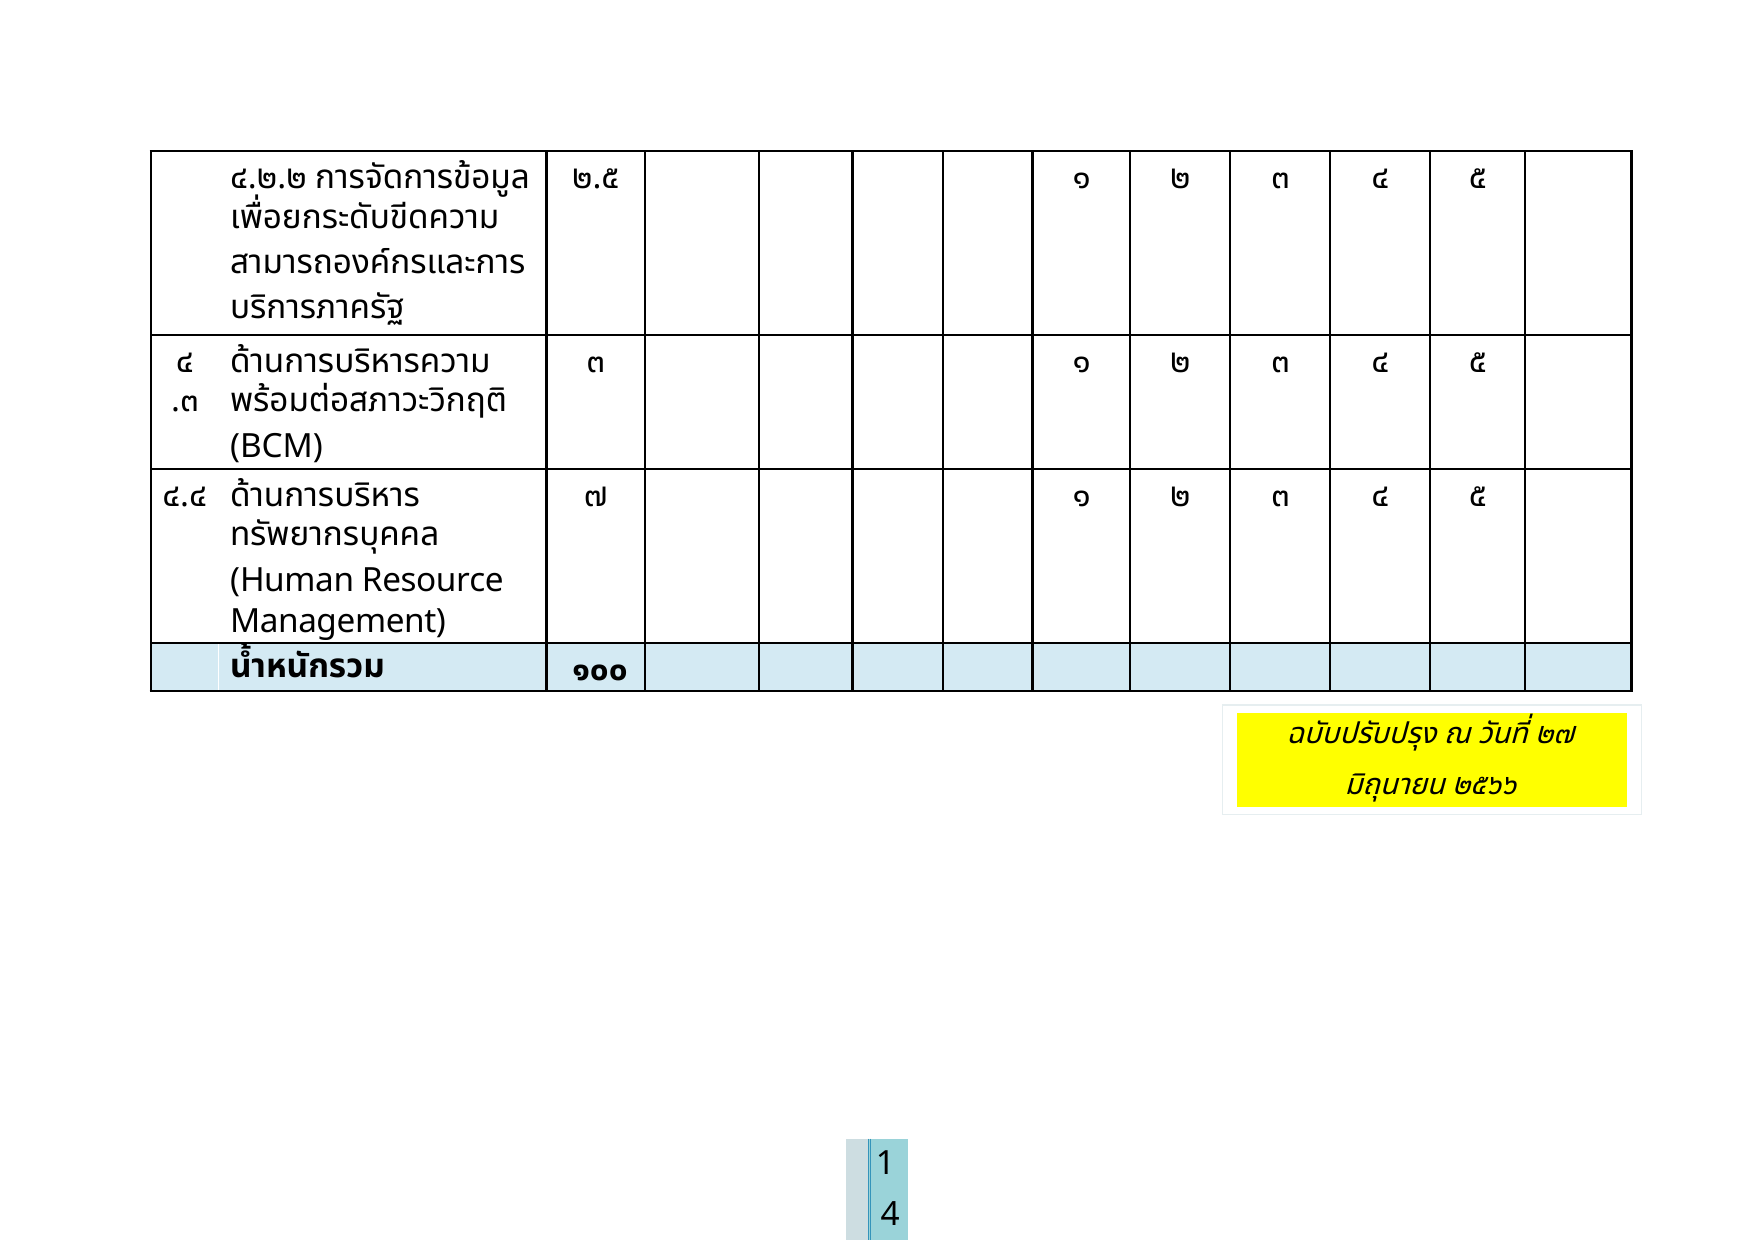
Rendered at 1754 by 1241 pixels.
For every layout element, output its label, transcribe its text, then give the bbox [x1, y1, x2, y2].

table_cell [1598, 644, 1630, 690]
table_cell [152, 152, 218, 334]
table_cell ๔.๒.๒ การจัดการข้อมูลเพื่อยกระดับขีดความสามารถองค์กรและการบริการภาครัฐ [219, 152, 545, 334]
table_cell ๓ [1231, 152, 1329, 334]
table_cell [1231, 644, 1329, 690]
table_cell [944, 644, 1031, 690]
table_cell ๓ [548, 336, 644, 468]
table_cell [1598, 152, 1630, 334]
table_cell [1526, 336, 1598, 468]
table_cell ๒.๕ [548, 152, 644, 334]
table_cell [1526, 644, 1598, 690]
table_cell ๕ [1431, 152, 1524, 334]
table_cell [854, 470, 942, 642]
table_cell ๒ [1131, 470, 1229, 642]
table_cell [1431, 644, 1524, 690]
table_cell ด้านการบริหารทรัพยากรบุคคล (Human Resource Management) [219, 470, 545, 642]
table_cell [854, 644, 942, 690]
table_cell [152, 644, 218, 690]
table_cell ๒ [1131, 336, 1229, 468]
table_cell ๓ [1231, 470, 1329, 642]
table_cell [760, 152, 851, 334]
table_cell [854, 336, 942, 468]
table_cell [944, 336, 1031, 468]
table_cell ๑ [1034, 152, 1129, 334]
table_cell [760, 470, 851, 642]
table_cell [1526, 152, 1598, 334]
table_cell ๑๐๐ [548, 644, 644, 690]
table_cell น้ำหนักรวม [219, 644, 545, 690]
table_cell ๔ [1331, 336, 1429, 468]
table_cell ๔.๔ [152, 470, 218, 642]
table_cell [1598, 470, 1630, 642]
table_cell [944, 152, 1031, 334]
table_cell ๒ [1131, 152, 1229, 334]
table_cell ๕ [1431, 336, 1524, 468]
table_cell ๕ [1431, 470, 1524, 642]
table_cell ๗ [548, 470, 644, 642]
table_cell ๑ [1034, 336, 1129, 468]
table_cell [646, 336, 758, 468]
table_cell ๔ [1331, 152, 1429, 334]
table_cell [854, 152, 942, 334]
table_cell ๔.๓ [152, 336, 218, 468]
table_cell [760, 336, 851, 468]
table_cell [1598, 336, 1630, 468]
table_cell [1526, 470, 1598, 642]
table_cell [646, 152, 758, 334]
table_cell ๑ [1034, 470, 1129, 642]
table_cell [760, 644, 851, 690]
table_cell ๔ [1331, 470, 1429, 642]
table_cell [646, 644, 758, 690]
table_cell [1131, 644, 1229, 690]
table_cell [646, 470, 758, 642]
table_cell [1331, 644, 1429, 690]
table_cell ด้านการบริหารความพร้อมต่อสภาวะวิกฤติ (BCM) [219, 336, 545, 468]
table_cell [944, 470, 1031, 642]
table_cell [1034, 644, 1129, 690]
table_cell ๓ [1231, 336, 1329, 468]
